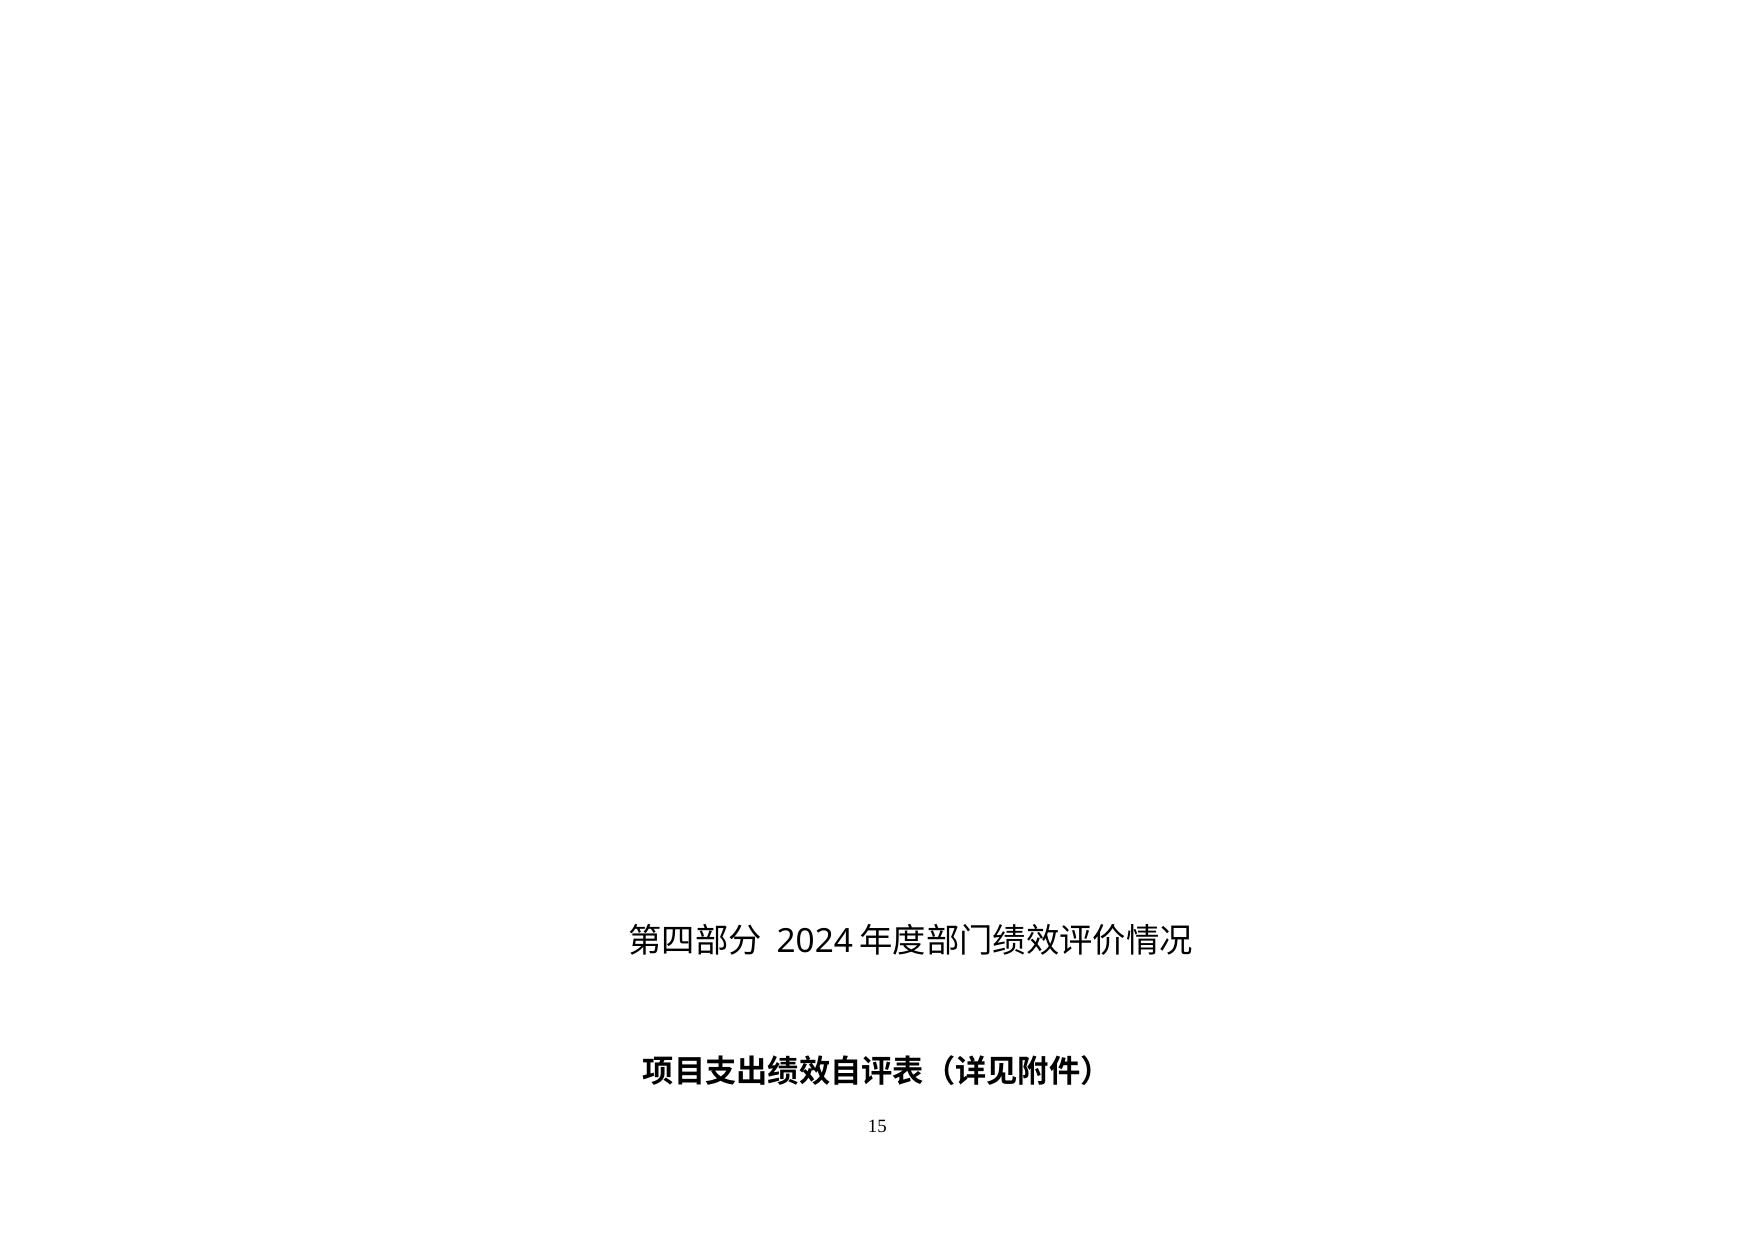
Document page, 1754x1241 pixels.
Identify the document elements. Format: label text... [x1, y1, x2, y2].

list 项目支出绩效自评表（详见附件） [118, 1036, 1636, 1101]
text 第四部分 2024年度部门绩效评价情况 [118, 906, 1636, 971]
